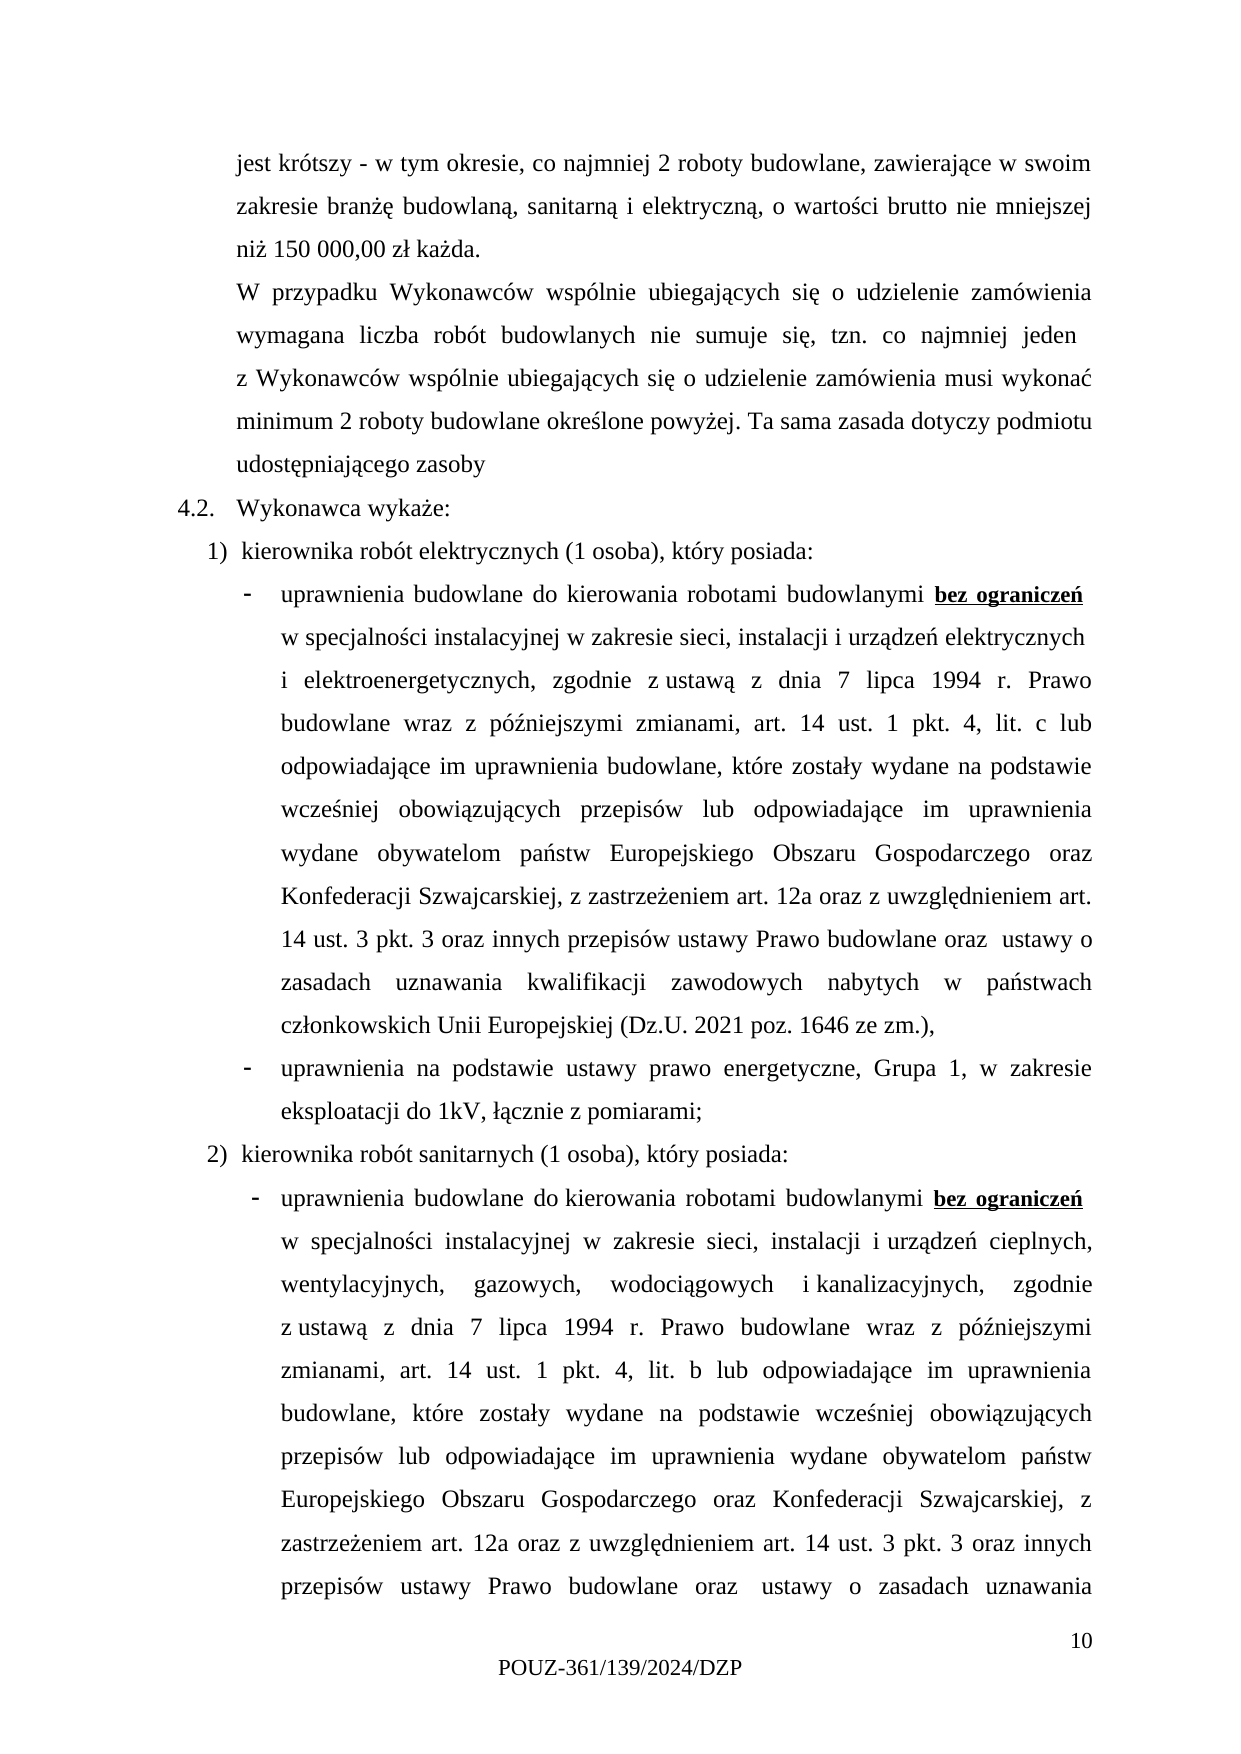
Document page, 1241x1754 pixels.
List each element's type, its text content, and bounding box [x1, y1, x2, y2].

list uprawnienia budowlane do kierowania robotami budowlanymi bez ograniczeń w specjalności instalacyjnej w zakresie sieci, instalacji i urządzeń elektrycznych i elektroenergetycznych, zgodnie z ustawą z dnia 7 lipca 1994 r. Prawo budowlane wraz z późniejszymi zmianami, art. 14 ust. 1 pkt. 4, lit. c lub odpowiadające im uprawnienia budowlane, które zostały wydane na podstawie wcześniej obowiązujących przepisów lub odpowiadające im uprawnienia wydane obywatelom państw Europejskiego Obszaru Gospodarczego oraz Konfederacji Szwajcarskiej, z zastrzeżeniem art. 12a oraz z uwzględnieniem art. 14 ust. 3 pkt. 3 oraz innych przepisów ustawy Prawo budowlane oraz ustawy o zasadach uznawania kwalifikacji zawodowych nabytych w państwach członkowskich Unii Europejskiej (Dz.U. 2021 poz. 1646 ze zm.), [243, 579, 1093, 1039]
text W przypadku Wykonawców wspólnie ubiegających się o udzielenie zamówienia wymagana liczba robót budowlanych nie sumuje się, tzn. co najmniej jeden z Wykonawców wspólnie ubiegających się o udzielenie zamówienia musi wykonać minimum 2 roboty budowlane określone powyżej. Ta sama zasada dotyczy podmiotu udostępniającego zasoby [236, 277, 1093, 478]
list Wykonawca wykaże: [177, 493, 1093, 521]
list uprawnienia na podstawie ustawy prawo energetyczne, Grupa 1, w zakresie eksploatacji do 1kV, łącznie z pomiarami; [243, 1053, 1093, 1125]
list kierownika robót elektrycznych (1 osoba), który posiada: [207, 536, 1093, 564]
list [177, 148, 1093, 263]
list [251, 1183, 1093, 1599]
list kierownika robót sanitarnych (1 osoba), który posiada: [207, 1139, 1093, 1168]
